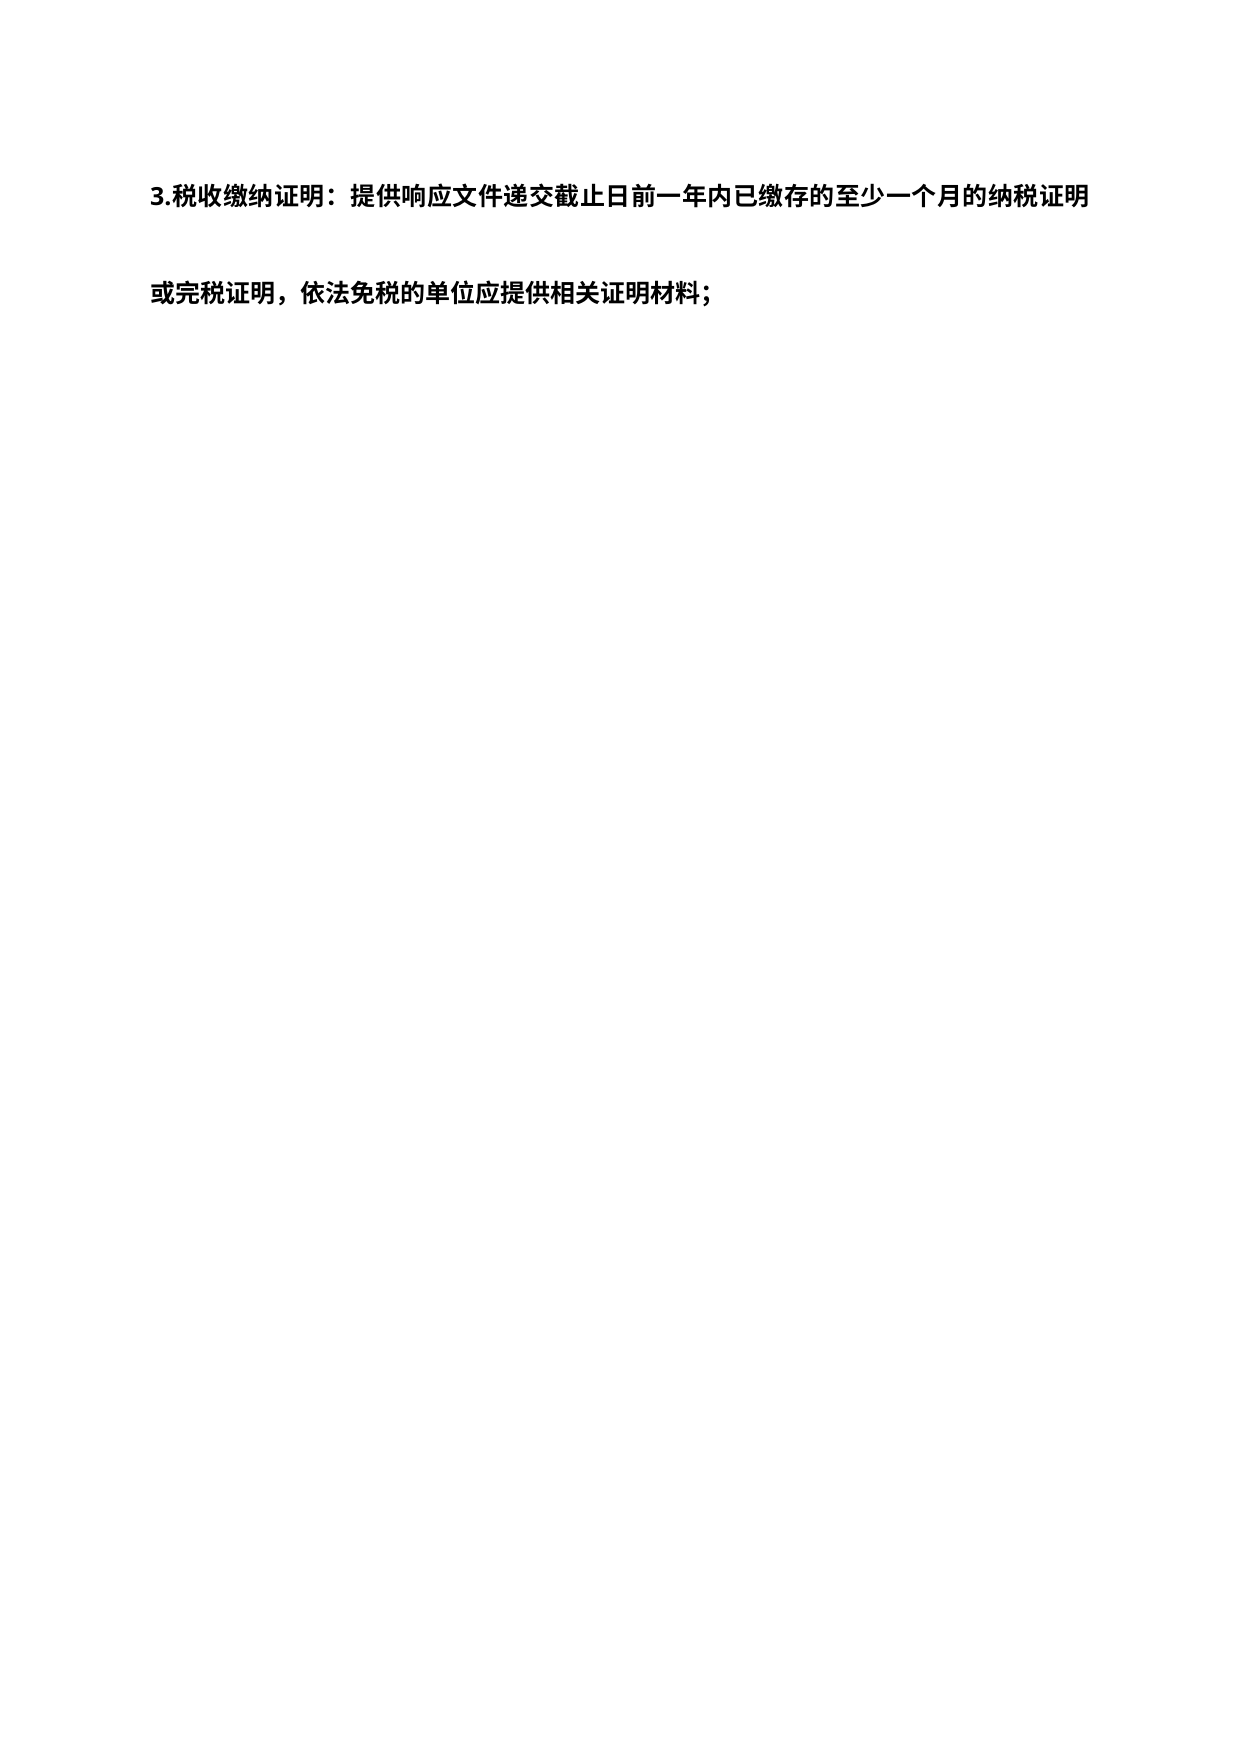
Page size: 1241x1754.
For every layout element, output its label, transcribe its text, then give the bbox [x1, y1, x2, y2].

list 3.税收缴纳证明：提供响应文件递交截止日前一年内已缴存的至少一个月的纳税证明或完税证明，依法免税的单位应提供相关证明材料； [150, 162, 1090, 324]
